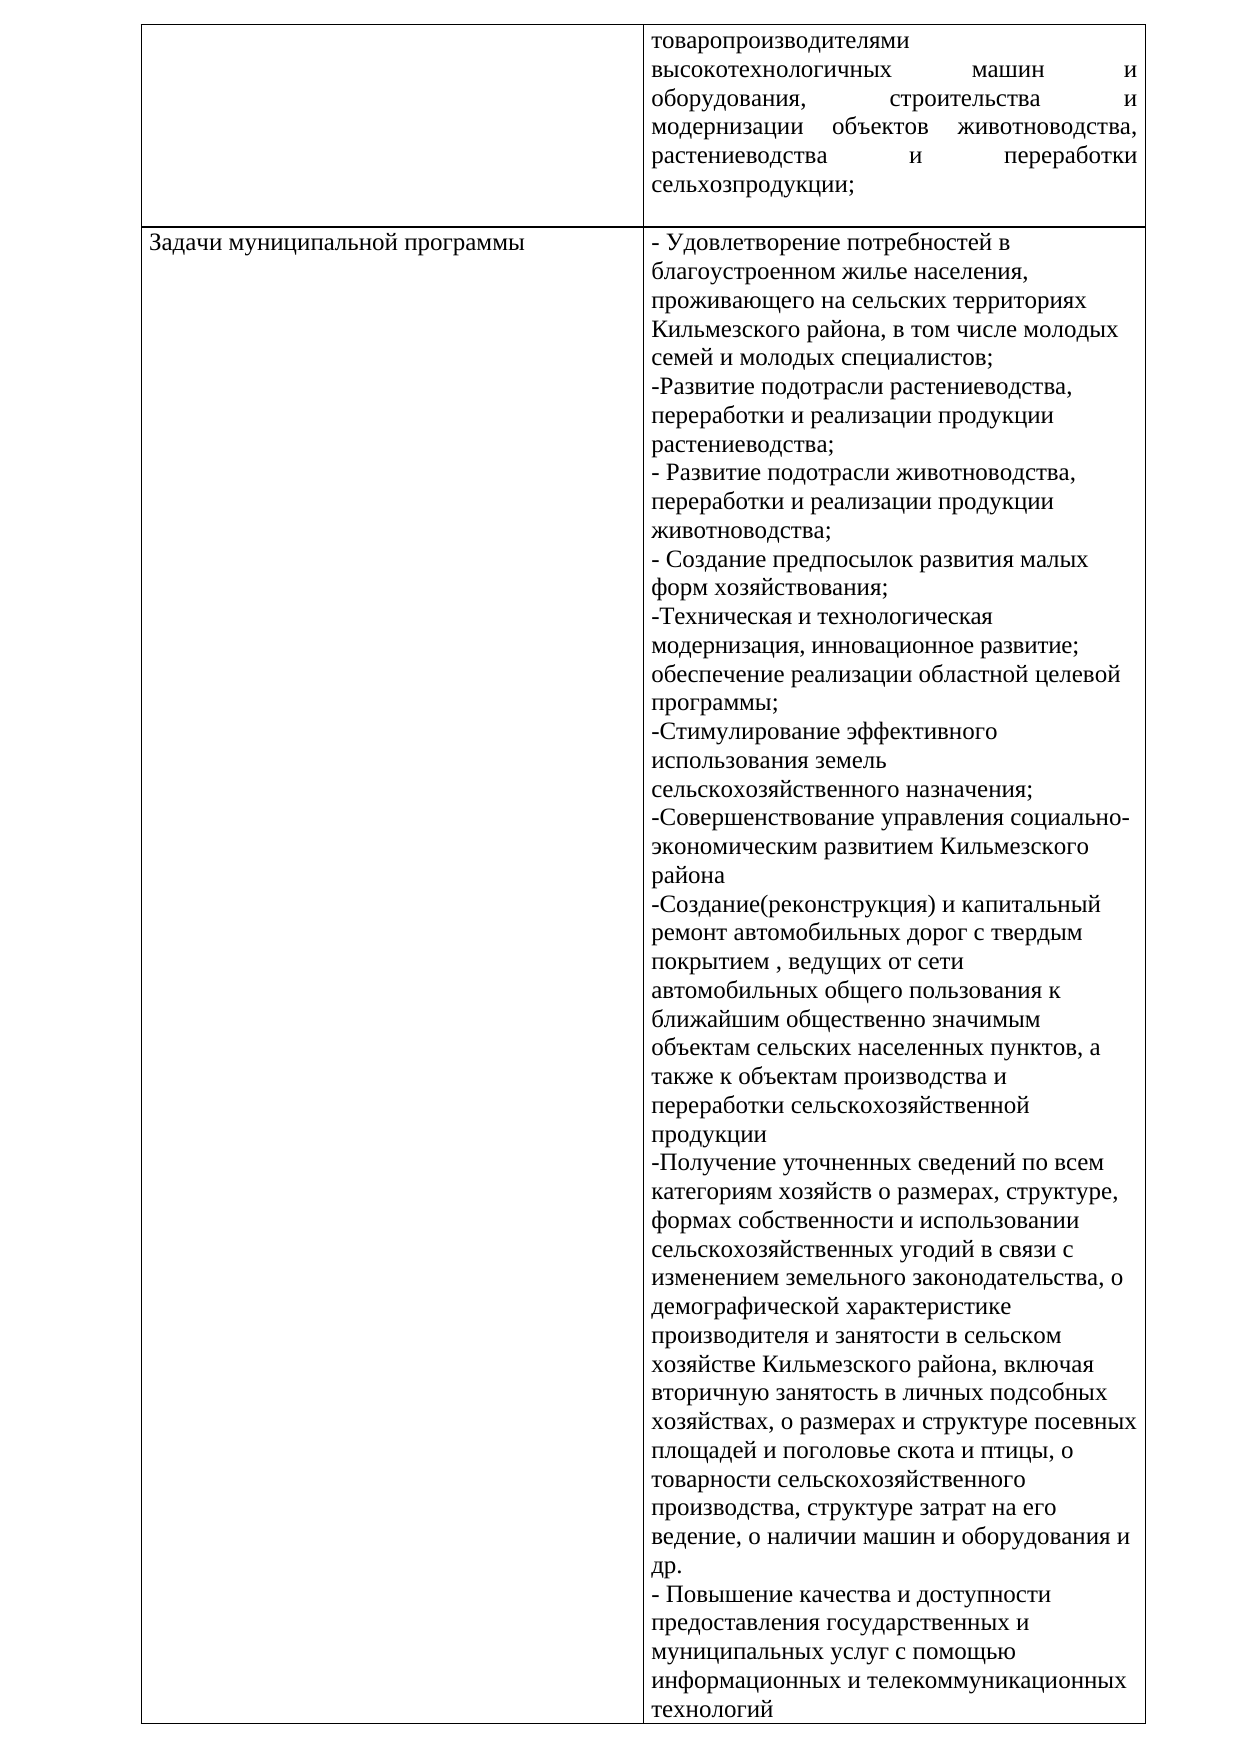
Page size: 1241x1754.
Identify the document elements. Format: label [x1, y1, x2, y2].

table_cell [142, 25, 643, 226]
table_cell [644, 228, 1145, 1722]
table_cell [644, 25, 1145, 226]
table_cell [142, 228, 643, 1722]
